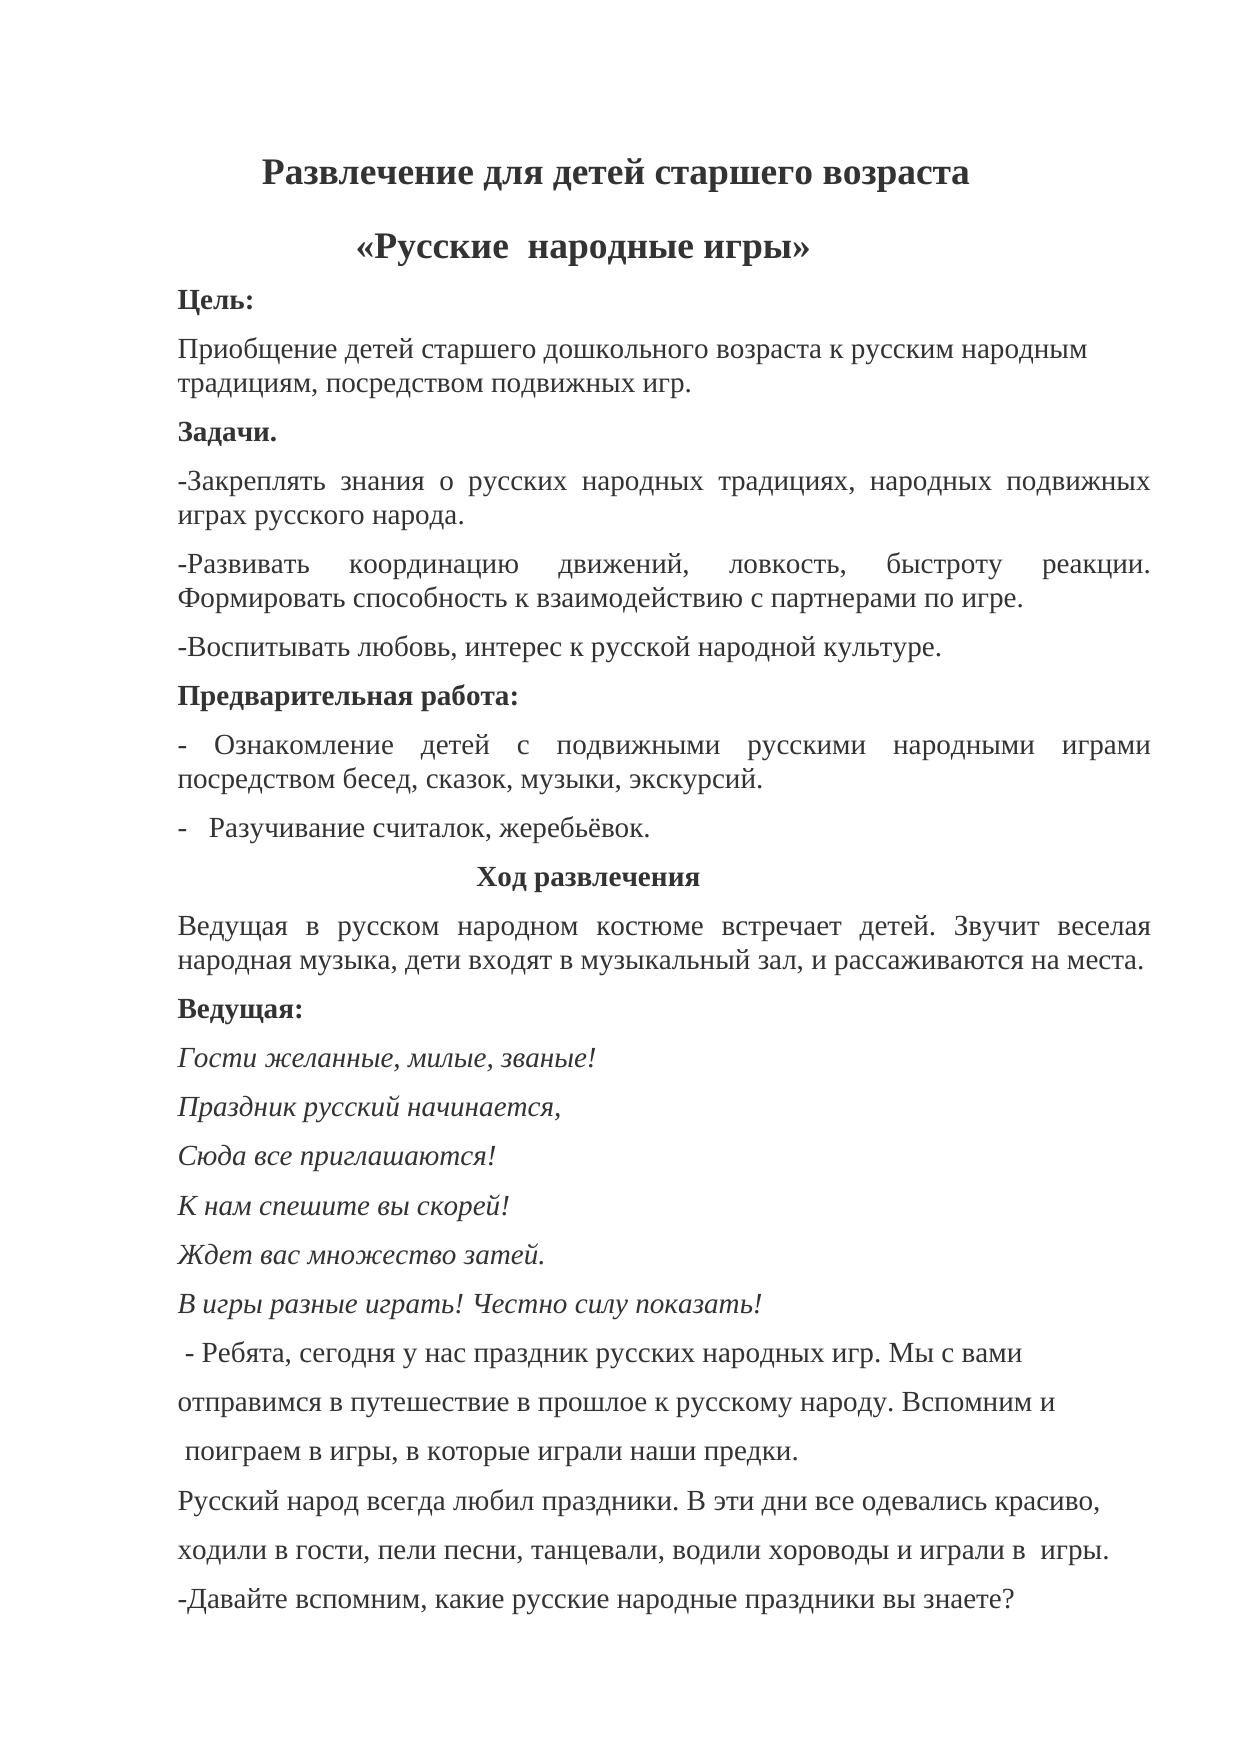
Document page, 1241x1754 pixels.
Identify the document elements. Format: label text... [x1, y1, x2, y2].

text -Закреплять знания о русских народных традициях, народных подвижных играх русского народа. [177, 463, 1152, 531]
text Развлечение для детей старшего возраста [177, 149, 1152, 192]
text -Развивать координацию движений, ловкость, быстроту реакции. Формировать способность к взаимодействию с партнерами по игре. [177, 546, 1152, 613]
text ходили в гости, пели песни, танцевали, водили хороводы и играли в игры. [177, 1532, 1152, 1565]
text - Разучивание считалок, жеребьёвок. [177, 810, 1152, 843]
text -Воспитывать любовь, интерес к русской народной культуре. [177, 629, 1152, 662]
text -Давайте вспомним, какие русские народные праздники вы знаете? [177, 1581, 1152, 1614]
text В игры разные играть! Честно силу показать! [177, 1286, 1152, 1319]
text Приобщение детей старшего дошкольного возраста к русским народным традициям, посредством подвижных игр. [177, 332, 1152, 399]
text «Русские народные игры» [177, 224, 1152, 267]
text Задачи. [177, 414, 1152, 448]
text Гости желанные, милые, званые! [177, 1040, 1152, 1074]
text - Ознакомление детей с подвижными русскими народными играми посредством бесед, сказок, музыки, экскурсий. [177, 727, 1152, 794]
text Сюда все приглашаются! [177, 1138, 1152, 1172]
text - Ребята, сегодня у нас праздник русских народных игр. Мы с вами [177, 1335, 1152, 1369]
text Ждет вас множество затей. [177, 1237, 1152, 1270]
text Ведущая в русском народном костюме встречает детей. Звучит веселая народная музыка, дети входят в музыкальный зал, и рассаживаются на места. [177, 908, 1152, 975]
text Русский народ всегда любил праздники. В эти дни все одевались красиво, [177, 1483, 1152, 1516]
text К нам спешите вы скорей! [177, 1188, 1152, 1221]
text поиграем в игры, в которые играли наши предки. [177, 1433, 1152, 1467]
text Ведущая: [177, 991, 1152, 1024]
text отправимся в путешествие в прошлое к русскому народу. Вспомним и [177, 1384, 1152, 1418]
text Цель: [177, 282, 1152, 316]
text Ход развлечения [177, 859, 1152, 893]
text Предварительная работа: [177, 678, 1152, 712]
text Праздник русский начинается, [177, 1089, 1152, 1123]
